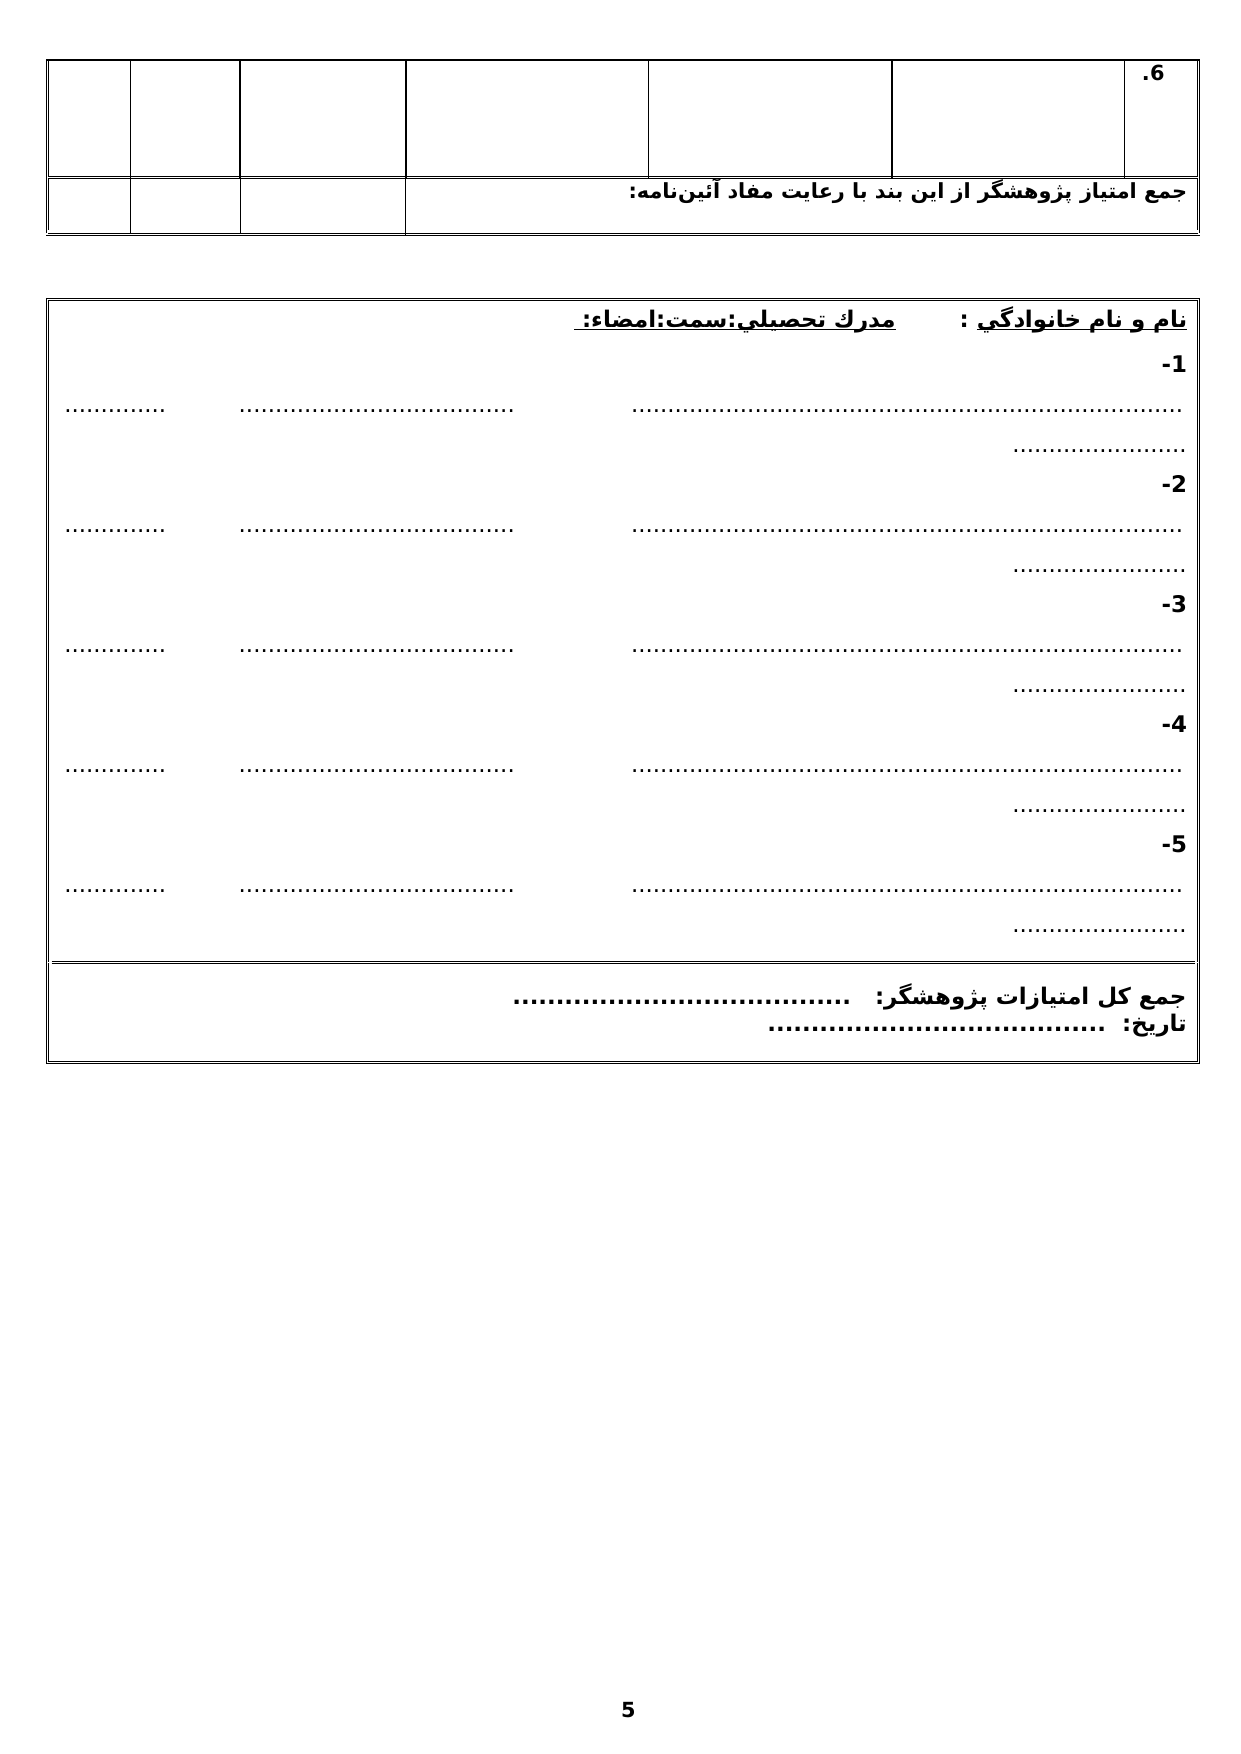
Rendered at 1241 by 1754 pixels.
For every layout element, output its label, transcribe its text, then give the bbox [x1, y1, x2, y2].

table_cell جمع كل امتيازات پژوهشگر: ....................................... تاريخ: ....................................... [48, 961, 1198, 1061]
table_header نام و نام خانوادگي : مدرك تحصيلي:سمت:امضاء: 1- ............................................................................ ...................................... ...................................... 2- ............................................................................ ...................................... ...................................... 3- ............................................................................ ...................................... ...................................... 4- ............................................................................ ...................................... ...................................... 5- ............................................................................ ...................................... ...................................... [49, 301, 1197, 961]
table_cell [48, 179, 130, 232]
table_cell [49, 61, 130, 176]
table_cell [131, 179, 240, 232]
table_cell [649, 61, 891, 176]
table_cell [131, 61, 239, 176]
table_cell [407, 61, 648, 176]
table_cell 10 [1125, 61, 1197, 176]
table_cell [241, 179, 405, 232]
table_cell [893, 61, 1124, 176]
table_cell [241, 61, 405, 176]
table_cell جمع امتياز پژوهشگر از اين بند با رعايت مفاد آئين‌نامه: [406, 179, 1198, 232]
